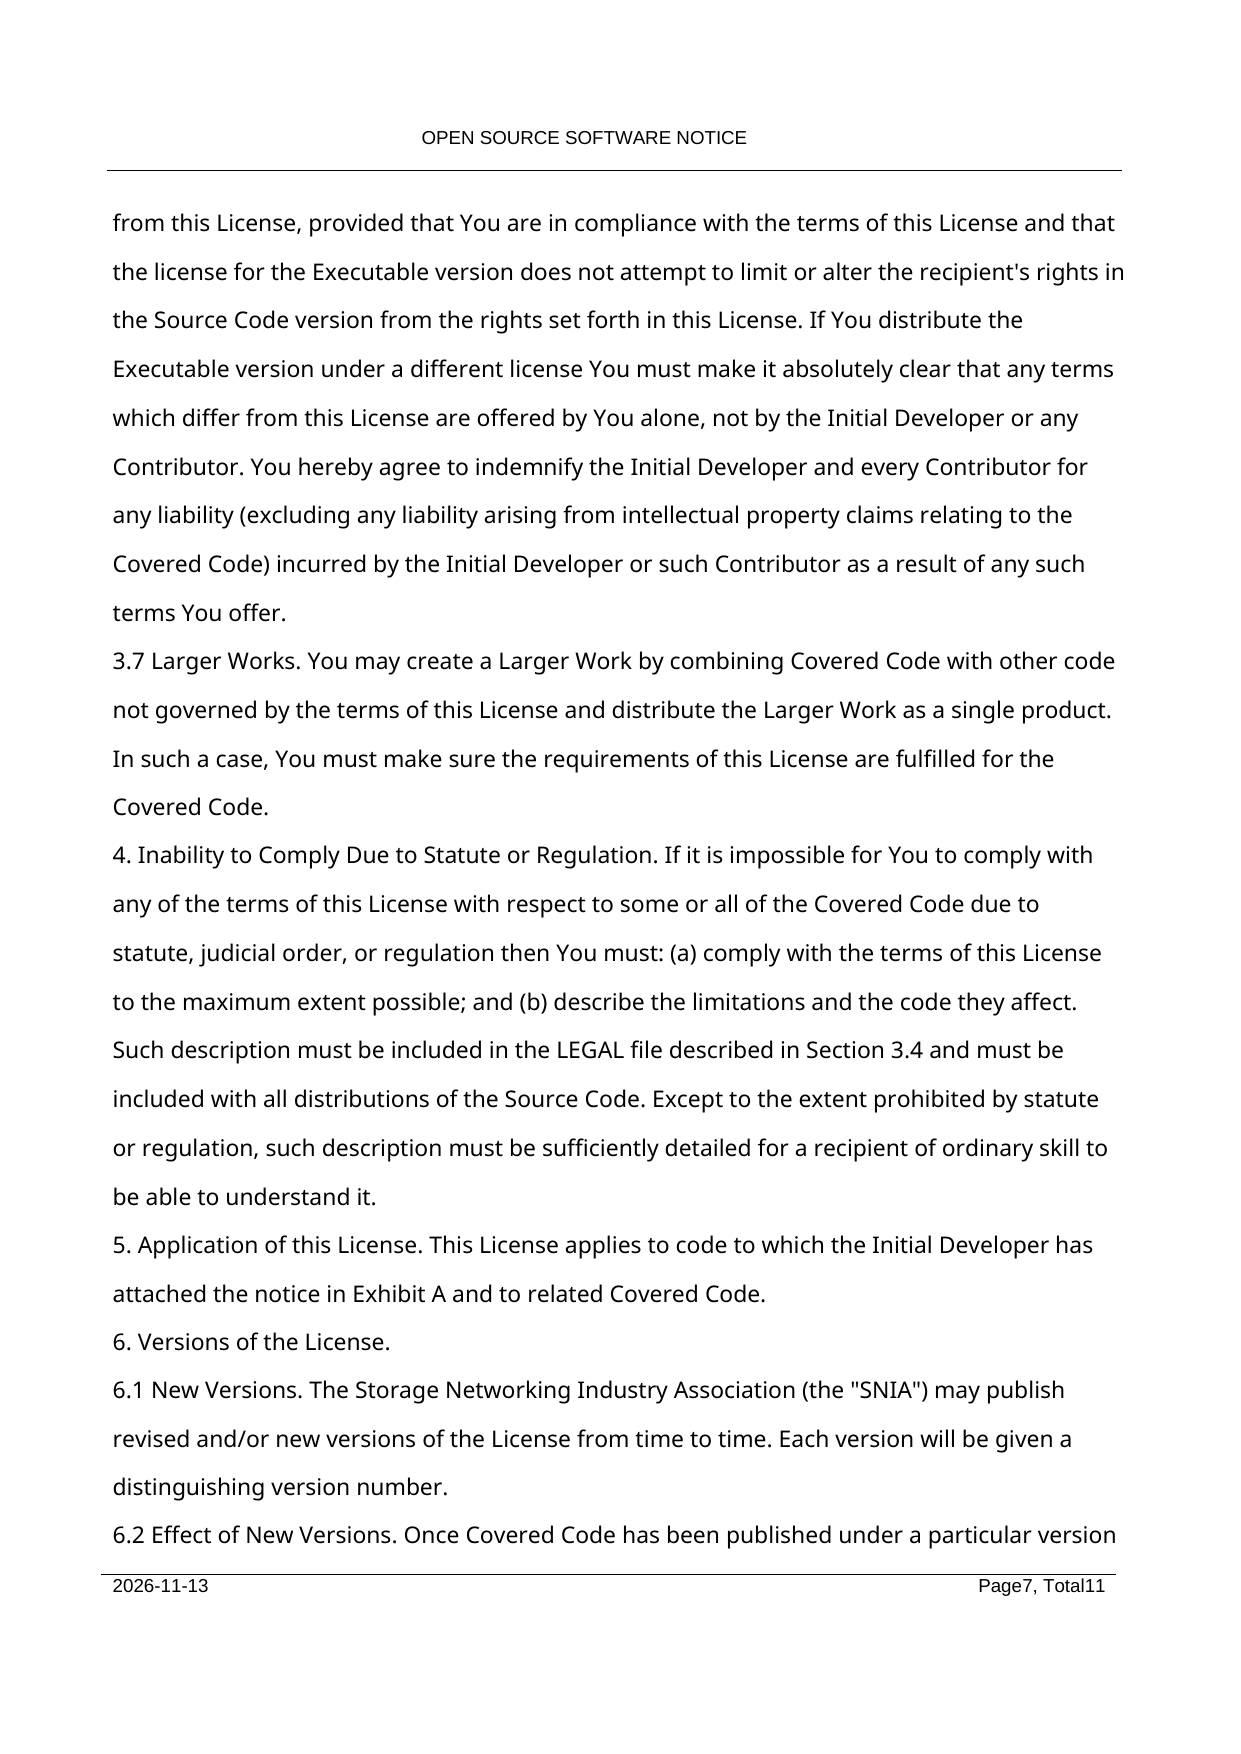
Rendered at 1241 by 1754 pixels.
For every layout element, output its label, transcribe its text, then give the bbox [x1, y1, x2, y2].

text 5. Application of this License. This License applies to code to which the Initial Developer has attached the notice in Exhibit A and to related Covered Code. [112, 1228, 1128, 1309]
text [112, 206, 1128, 629]
text 6. Versions of the License. [112, 1325, 1128, 1358]
text 4. Inability to Comply Due to Statute or Regulation. If it is impossible for You to comply with any of the terms of this License with respect to some or all of the Covered Code due to statute, judicial order, or regulation then You must: (a) comply with the terms of this License to the maximum extent possible; and (b) describe the limitations and the code they affect. Such description must be included in the LEGAL file described in Section 3.4 and must be included with all distributions of the Source Code. Except to the extent prohibited by statute or regulation, such description must be sufficiently detailed for a recipient of ordinary skill to be able to understand it. [112, 839, 1128, 1213]
text 6.1 New Versions. The Storage Networking Industry Association (the "SNIA") may publish revised and/or new versions of the License from time to time. Each version will be given a distinguishing version number. [112, 1373, 1128, 1503]
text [112, 1519, 1128, 1551]
text 3.7 Larger Works. You may create a Larger Work by combining Covered Code with other code not governed by the terms of this License and distribute the Larger Work as a single product. In such a case, You must make sure the requirements of this License are fulfilled for the Covered Code. [112, 644, 1128, 823]
